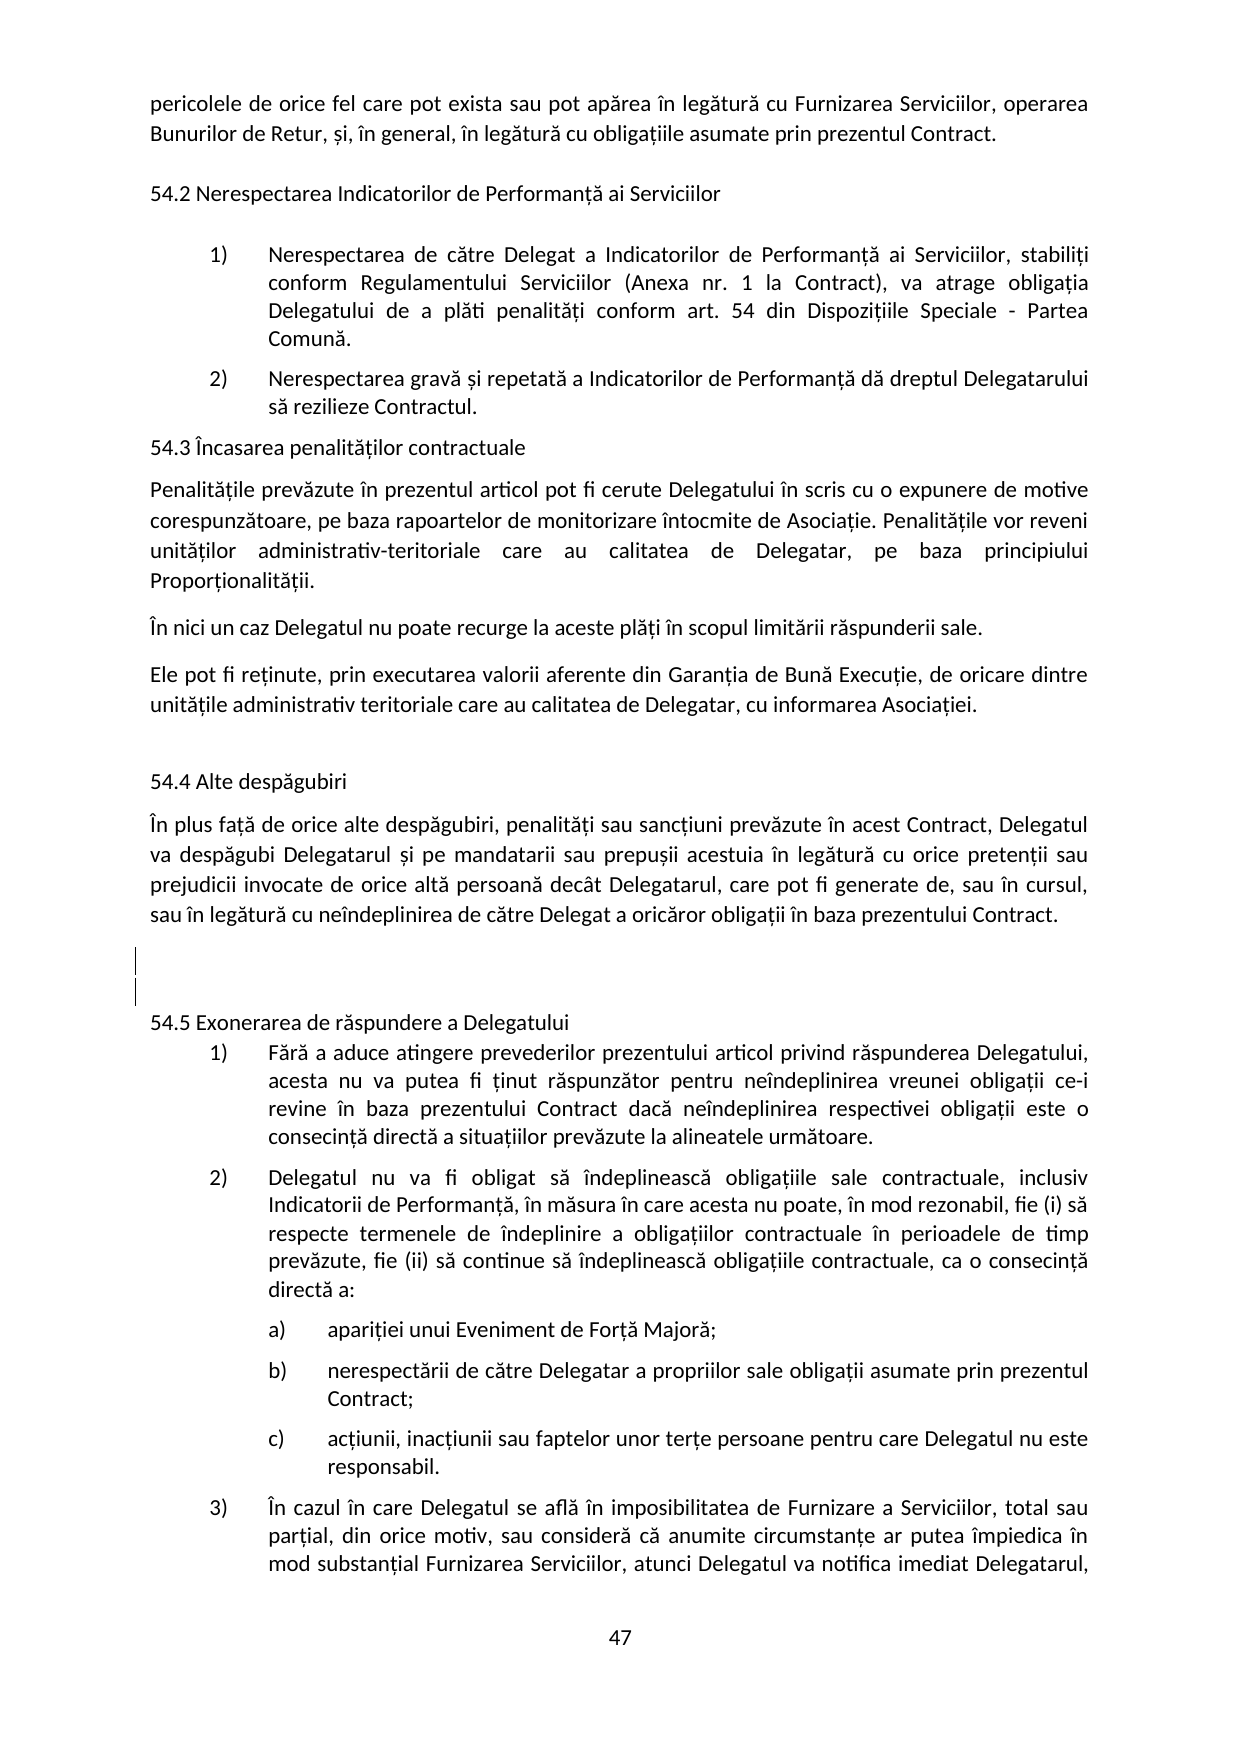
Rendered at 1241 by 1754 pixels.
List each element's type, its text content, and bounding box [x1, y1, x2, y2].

list apariției unui Eveniment de Forță Majoră; [268, 1315, 1090, 1343]
list Nerespectarea gravă şi repetată a Indicatorilor de Performanță dă dreptul Delegatarului să rezilieze Contractul. [209, 364, 1090, 420]
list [209, 1493, 1090, 1577]
list 54.5 Exonerarea de răspundere a Delegatului [150, 1008, 1090, 1036]
list 54.2 Nerespectarea Indicatorilor de Performanță ai Serviciilor [150, 179, 1090, 207]
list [150, 89, 1090, 147]
text Ele pot fi reținute, prin executarea valorii aferente din Garanția de Bună Execuție, de oricare dintre unitățile administrativ teritoriale care au calitatea de Delegatar, cu informarea Asociației. [150, 660, 1090, 718]
list Fără a aduce atingere prevederilor prezentului articol privind răspunderea Delegatului, acesta nu va putea fi ținut răspunzător pentru neîndeplinirea vreunei obligații ce-i revine în baza prezentului Contract dacă neîndeplinirea respectivei obligații este o consecință directă a situațiilor prevăzute la alineatele următoare. [209, 1038, 1090, 1150]
text Penalitățile prevăzute în prezentul articol pot fi cerute Delegatului în scris cu o expunere de motive corespunzătoare, pe baza rapoartelor de monitorizare întocmite de Asociație. Penalitățile vor reveni unităților administrativ-teritoriale care au calitatea de Delegatar, pe baza principiului Proporționalității. [150, 476, 1090, 594]
list 54.3 Încasarea penalităților contractuale [150, 433, 1090, 461]
list Nerespectarea de către Delegat a Indicatorilor de Performanță ai Serviciilor, stabiliți conform Regulamentului Serviciilor (Anexa nr. 1 la Contract), va atrage obligația Delegatului de a plăti penalități conform art. 54 din Dispozițiile Speciale - Partea Comună. [209, 240, 1090, 352]
list Delegatul nu va fi obligat să îndeplinească obligațiile sale contractuale, inclusiv Indicatorii de Performanță, în măsura în care acesta nu poate, în mod rezonabil, fie (i) să respecte termenele de îndeplinire a obligațiilor contractuale în perioadele de timp prevăzute, fie (ii) să continue să îndeplinească obligațiile contractuale, ca o consecință directă a: [209, 1163, 1090, 1303]
list 54.4 Alte despăgubiri [150, 767, 1090, 795]
text În plus față de orice alte despăgubiri, penalități sau sancțiuni prevăzute în acest Contract, Delegatul va despăgubi Delegatarul şi pe mandatarii sau prepușii acestuia în legătură cu orice pretenții sau prejudicii invocate de orice altă persoană decât Delegatarul, care pot fi generate de, sau în cursul, sau în legătură cu neîndeplinirea de către Delegat a oricăror obligații în baza prezentului Contract. [150, 810, 1090, 928]
list acțiunii, inacțiunii sau faptelor unor terțe persoane pentru care Delegatul nu este responsabil. [268, 1424, 1090, 1480]
text În nici un caz Delegatul nu poate recurge la aceste plăți în scopul limitării răspunderii sale. [150, 613, 1090, 641]
list nerespectării de către Delegatar a propriilor sale obligații asumate prin prezentul Contract; [268, 1356, 1090, 1412]
